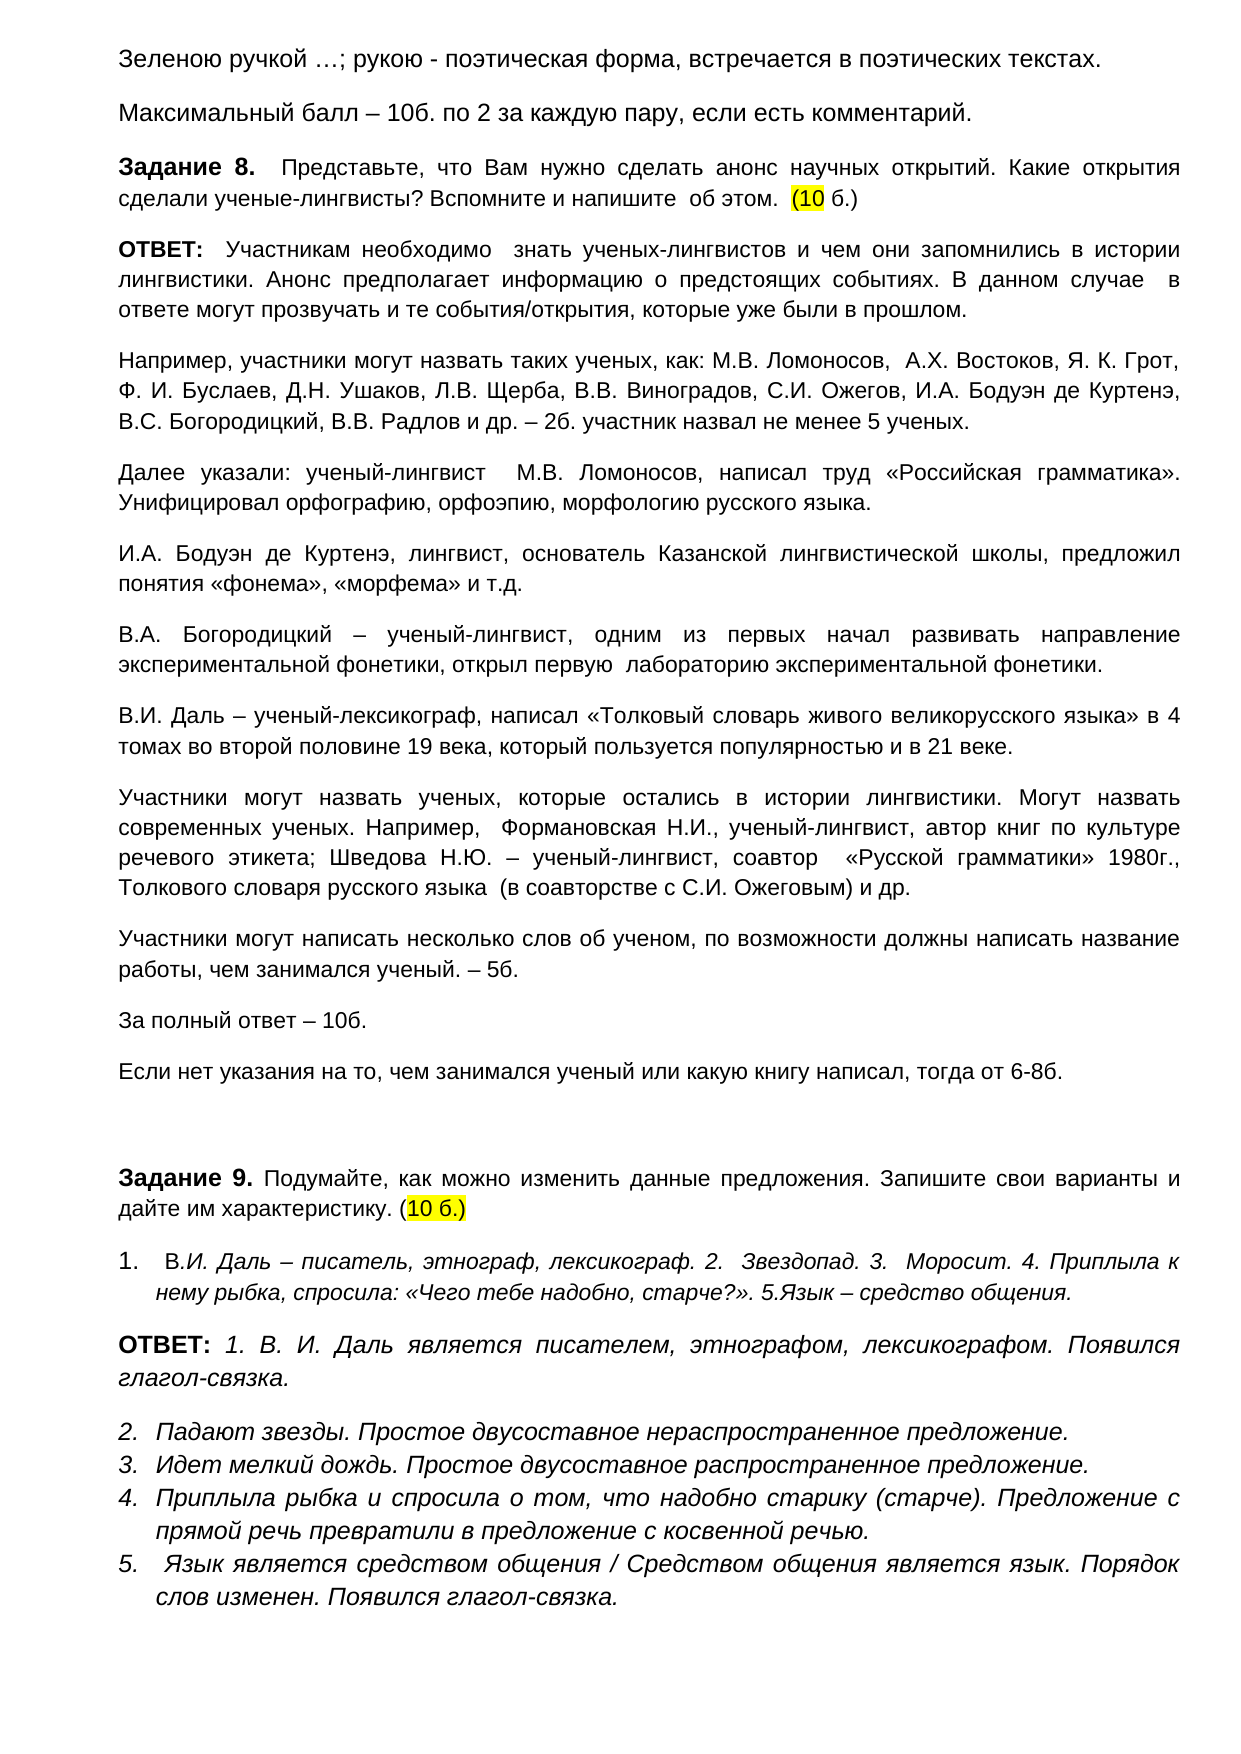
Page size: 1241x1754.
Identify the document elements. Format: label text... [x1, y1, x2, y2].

list Язык является средством общения / Средством общения является язык. Порядок слов изменен. Появился глагол-связка. [118, 1549, 1181, 1611]
text В.И. Даль – ученый-лексикограф, написал «Толковый словарь живого великорусского языка» в 4 томах во второй половине 19 века, который пользуется популярностью и в 21 веке. [118, 702, 1181, 759]
text ОТВЕТ: 1. В. И. Даль является писателем, этнографом, лексикографом. Появился глагол-связка. [118, 1330, 1181, 1392]
text Зеленою ручкой …; рукою - поэтическая форма, встречается в поэтических текстах. [118, 44, 1181, 73]
text Если нет указания на то, чем занимался ученый или какую книгу написал, тогда от 6-8б. [118, 1058, 1181, 1084]
list Приплыла рыбка и спросила о том, что надобно старику (старче). Предложение с прямой речь превратили в предложение с косвенной речью. [118, 1483, 1181, 1544]
text Задание 9. Подумайте, как можно изменить данные предложения. Запишите свои варианты и дайте им характеристику. (10 б.) [118, 1162, 1181, 1221]
text Задание 8. Представьте, что Вам нужно сделать анонс научных открытий. Какие открытия сделали ученые-лингвисты? Вспомните и напишите об этом. (10 б.) [118, 152, 1181, 211]
text Участники могут назвать ученых, которые остались в истории лингвистики. Могут назвать современных ученых. Например, Формановская Н.И., ученый-лингвист, автор книг по культуре речевого этикета; Шведова Н.Ю. – ученый-лингвист, соавтор «Русской грамматики» 1980г., Толкового словаря русского языка (в соавторстве с С.И. Ожеговым) и др. [118, 784, 1181, 901]
text В.А. Богородицкий – ученый-лингвист, одним из первых начал развивать направление экспериментальной фонетики, открыл первую лабораторию экспериментальной фонетики. [118, 621, 1181, 678]
text И.А. Бодуэн де Куртенэ, лингвист, основатель Казанской лингвистической школы, предложил понятия «фонема», «морфема» и т.д. [118, 540, 1181, 596]
list Идет мелкий дождь. Простое двусоставное распространенное предложение. [118, 1450, 1181, 1478]
list Падают звезды. Простое двусоставное нераспространенное предложение. [118, 1417, 1181, 1445]
text Например, участники могут назвать таких ученых, как: М.В. Ломоносов, А.Х. Востоков, Я. К. Грот, Ф. И. Буслаев, Д.Н. Ушаков, Л.В. Щерба, В.В. Виноградов, С.И. Ожегов, И.А. Бодуэн де Куртенэ, В.С. Богородицкий, В.В. Радлов и др. – 2б. участник назвал не менее 5 ученых. [118, 347, 1181, 434]
text Участники могут написать несколько слов об ученом, по возможности должны написать название работы, чем занимался ученый. – 5б. [118, 925, 1181, 982]
text За полный ответ – 10б. [118, 1007, 1181, 1033]
text ОТВЕТ: Участникам необходимо знать ученых-лингвистов и чем они запомнились в истории лингвистики. Анонс предполагает информацию о предстоящих событиях. В данном случае в ответе могут прозвучать и те события/открытия, которые уже были в прошлом. [118, 236, 1181, 322]
list В.И. Даль – писатель, этнограф, лексикограф. 2. Звездопад. 3. Моросит. 4. Приплыла к нему рыбка, спросила: «Чего тебе надобно, старче?». 5.Язык – средство общения. [118, 1246, 1181, 1305]
text Максимальный балл – 10б. по 2 за каждую пару, если есть комментарий. [118, 98, 1181, 127]
text Далее указали: ученый-лингвист М.В. Ломоносов, написал труд «Российская грамматика». Унифицировал орфографию, орфоэпию, морфологию русского языка. [118, 459, 1181, 515]
